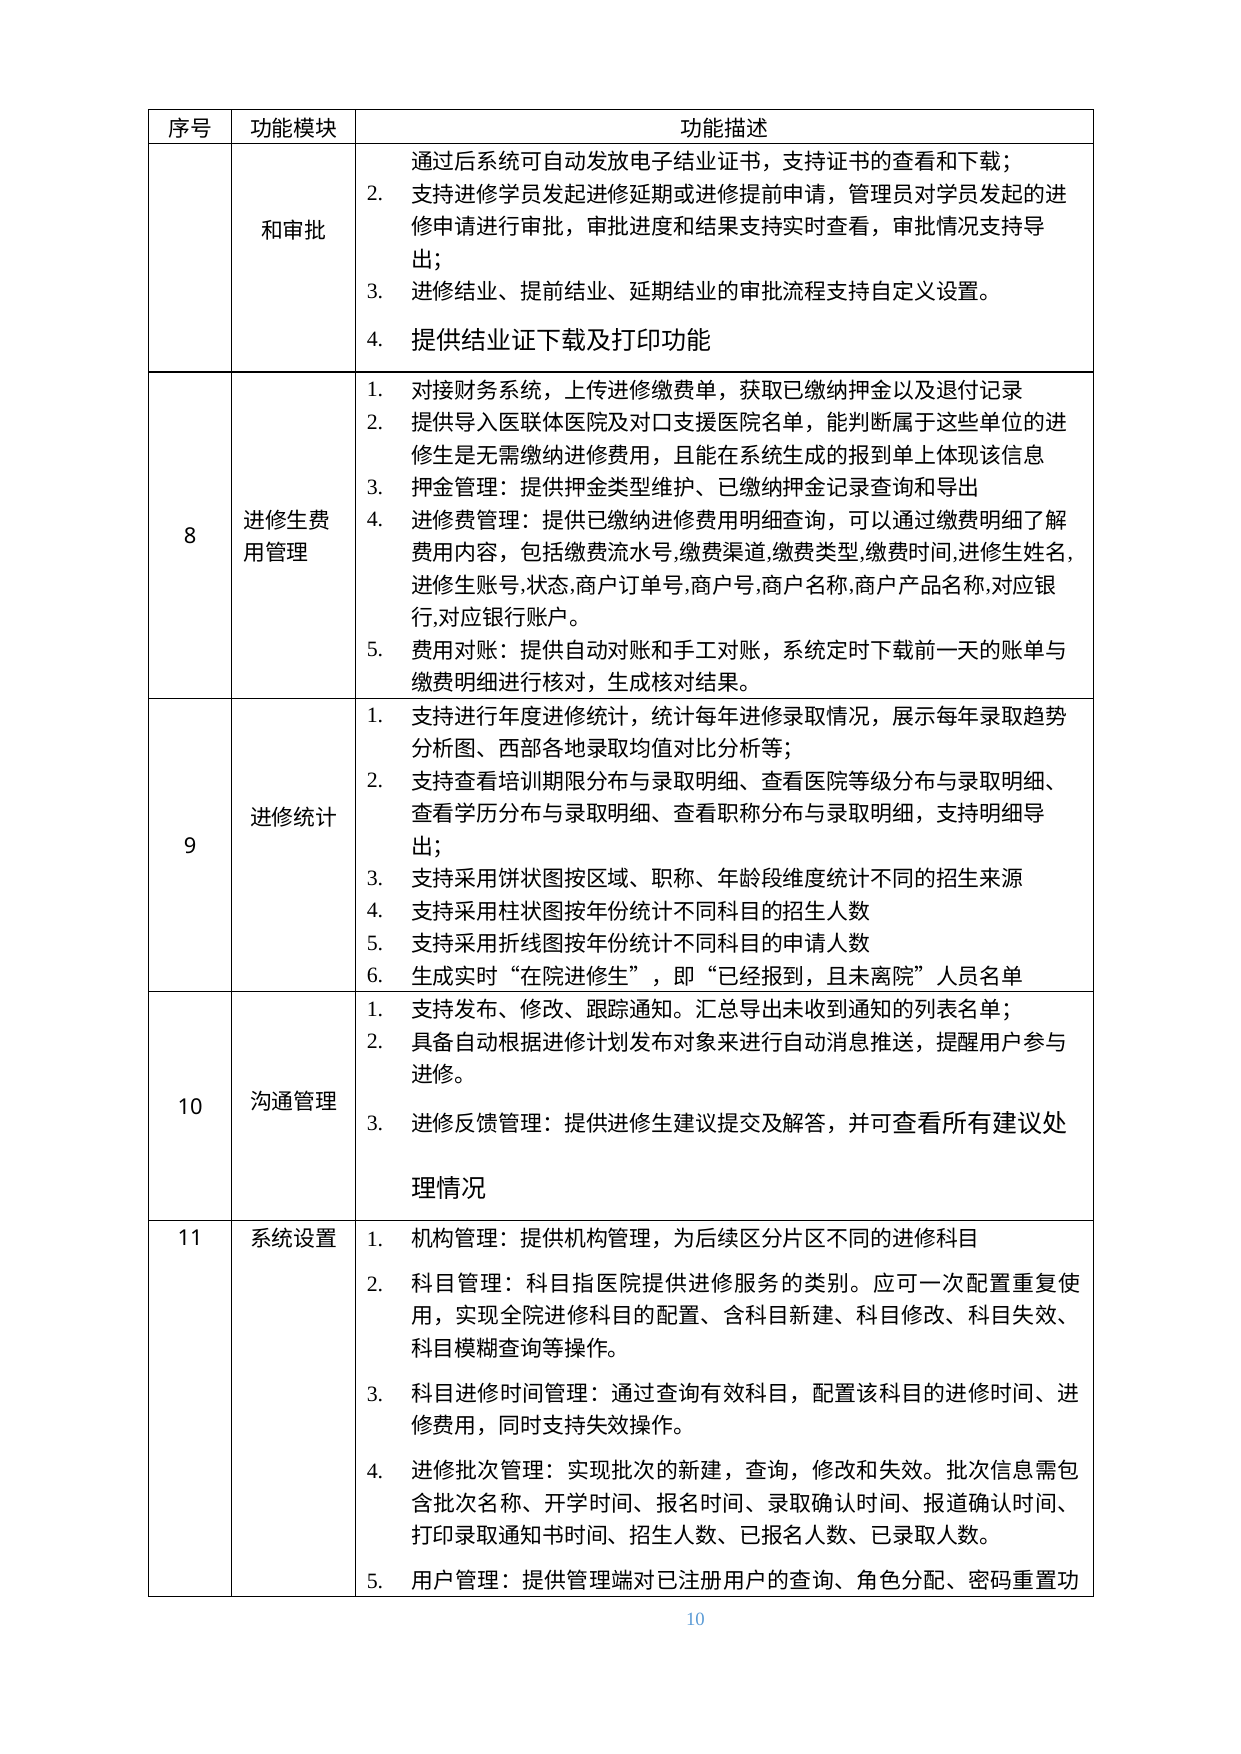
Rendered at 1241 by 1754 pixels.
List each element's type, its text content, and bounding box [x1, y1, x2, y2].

table_cell 支持发布、修改、跟踪通知。汇总导出未收到通知的列表名单； 具备自动根据进修计划发布对象来进行自动消息推送，提醒用户参与进修。 进修反馈管理：提供进修生建议提交及解答，并可查看所有建议处理情况 [356, 992, 1093, 1219]
table_cell 进修统计 [232, 699, 355, 991]
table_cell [356, 1221, 1093, 1596]
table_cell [356, 144, 1093, 371]
table_header 功能描述 [356, 110, 1093, 143]
table_cell 9 [149, 699, 231, 991]
table_cell 支持进行年度进修统计，统计每年进修录取情况，展示每年录取趋势分析图、西部各地录取均值对比分析等； 支持查看培训期限分布与录取明细、查看医院等级分布与录取明细、查看学历分布与录取明细、查看职称分布与录取明细，支持明细导出； 支持采用饼状图按区域、职称、年龄段维度统计不同的招生来源 支持采用柱状图按年份统计不同科目的招生人数 支持采用折线图按年份统计不同科目的申请人数 生成实时“在院进修生”，即“已经报到，且未离院”人员名单 [356, 699, 1093, 991]
table_header 序号 [149, 110, 231, 143]
table_cell 11 [149, 1221, 231, 1596]
table_header 功能模块 [232, 110, 355, 143]
table_cell 8 [149, 373, 231, 697]
table_cell 对接财务系统，上传进修缴费单，获取已缴纳押金以及退付记录 提供导入医联体医院及对口支援医院名单，能判断属于这些单位的进修生是无需缴纳进修费用，且能在系统生成的报到单上体现该信息 押金管理：提供押金类型维护、已缴纳押金记录查询和导出 进修费管理：提供已缴纳进修费用明细查询，可以通过缴费明细了解费用内容，包括缴费流水号,缴费渠道,缴费类型,缴费时间,进修生姓名,进修生账号,状态,商户订单号,商户号,商户名称,商户产品名称,对应银行,对应银行账户。 费用对账：提供自动对账和手工对账，系统定时下载前一天的账单与缴费明细进行核对，生成核对结果。 [356, 373, 1093, 697]
table_cell 结业申请和审批 [232, 144, 355, 371]
table_cell 沟通管理 [232, 992, 355, 1219]
table_cell 7 [149, 144, 231, 371]
table_cell 系统设置 [232, 1221, 355, 1596]
table_cell 进修生费用管理 [232, 373, 355, 697]
table_cell 10 [149, 992, 231, 1219]
